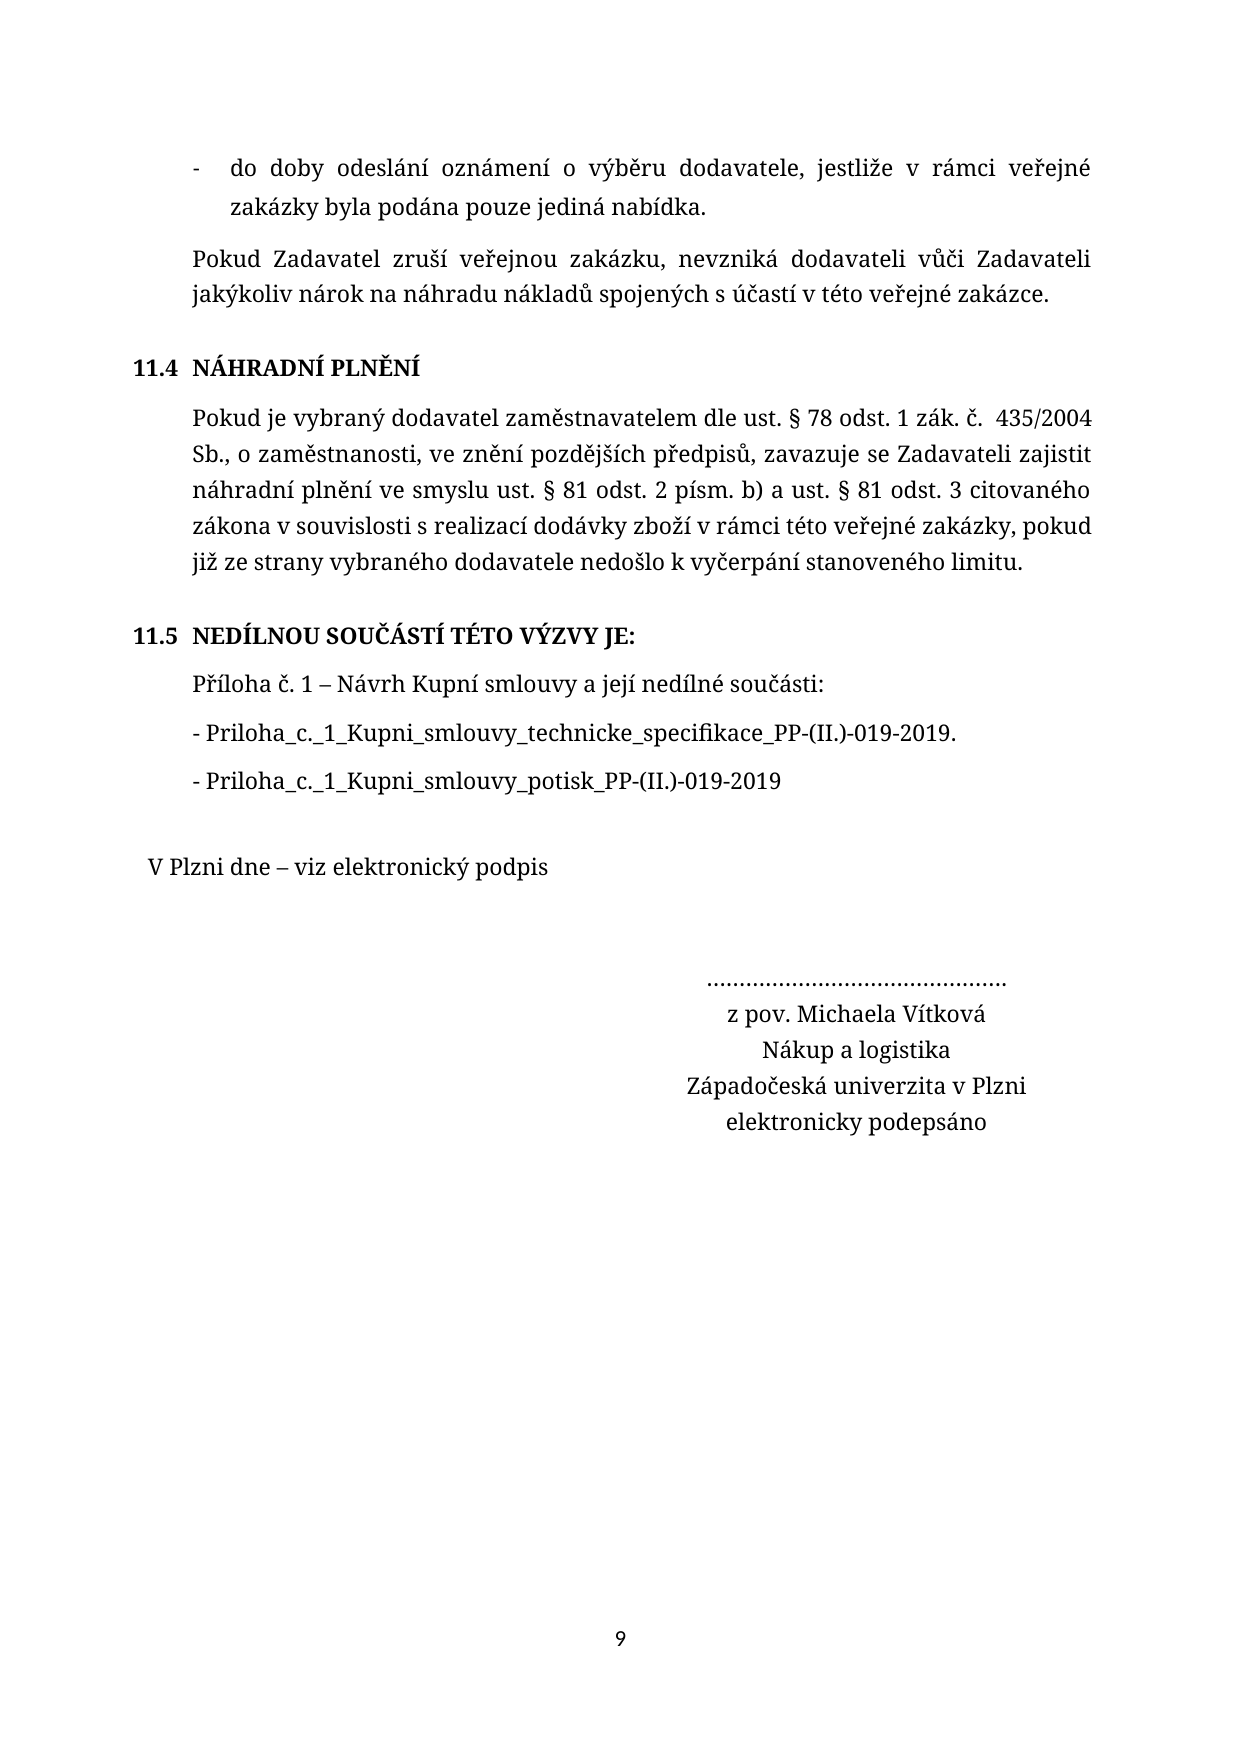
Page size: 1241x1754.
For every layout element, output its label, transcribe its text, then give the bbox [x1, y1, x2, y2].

list Pokud je vybraný dodavatel zaměstnavatelem dle ust. § 78 odst. 1 zák. č. 435/2004 Sb., o zaměstnanosti, ve znění pozdějších předpisů, zavazuje se Zadavateli zajistit náhradní plnění ve smyslu ust. § 81 odst. 2 písm. b) a ust. § 81 odst. 3 citovaného zákona v souvislosti s realizací dodávky zboží v rámci této veřejné zakázky, pokud již ze strany vybraného dodavatele nedošlo k vyčerpání stanoveného limitu. [192, 402, 1092, 577]
text ………………………………………. [148, 962, 1092, 993]
text - Priloha_c._1_Kupni_smlouvy_potisk_PP-(II.)-019-2019 [193, 765, 1092, 796]
text Západočeská univerzita v Plzni [148, 1069, 1092, 1101]
list do doby odeslání oznámení o výběru dodavatele, jestliže v rámci veřejné zakázky byla podána pouze jediná nabídka. [193, 152, 1092, 222]
text V Plzni dne – viz elektronický podpis [148, 851, 1092, 882]
text elektronicky podepsáno [148, 1106, 1092, 1137]
text - Priloha_c._1_Kupni_smlouvy_technicke_specifikace_PP-(II.)-019-2019. [193, 716, 1092, 748]
subtitle Pokud Zadavatel zruší veřejnou zakázku, nevzniká dodavateli vůči Zadavateli jakýkoliv nárok na náhradu nákladů spojených s účastí v této veřejné zakázce. [192, 242, 1092, 310]
text z pov. Michaela Vítková [148, 998, 1092, 1029]
subtitle NEDÍLNOU SOUČÁSTÍ TÉTO VÝZVY JE: [133, 619, 1092, 651]
text Příloha č. 1 – Návrh Kupní smlouvy a její nedílné součásti: [148, 668, 1092, 699]
text Nákup a logistika [148, 1034, 1092, 1065]
subtitle NÁHRADNÍ PLNĚNÍ [133, 352, 1092, 383]
